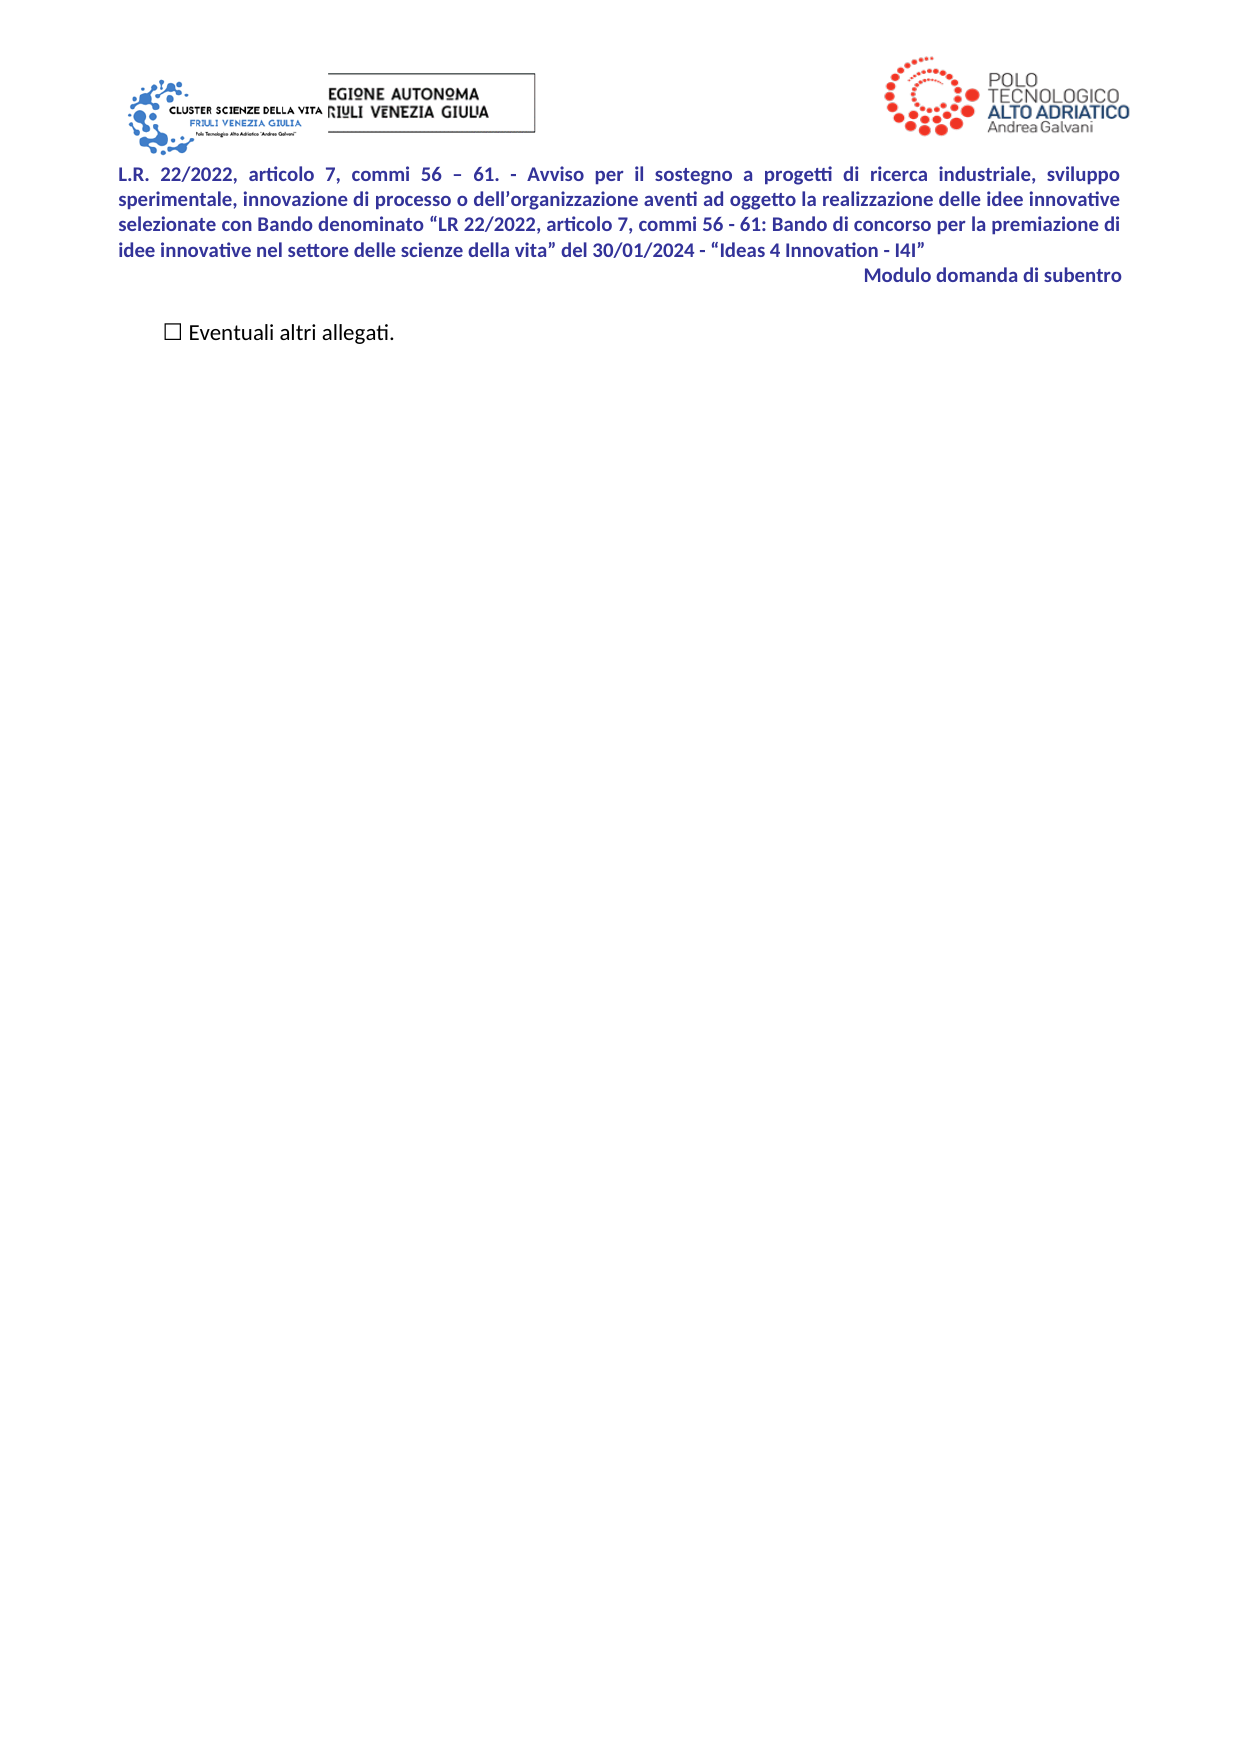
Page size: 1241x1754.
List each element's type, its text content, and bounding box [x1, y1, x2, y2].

picture [856, 34, 1158, 161]
picture [118, 73, 536, 158]
text Eventuali altri allegati. [148, 316, 1122, 347]
